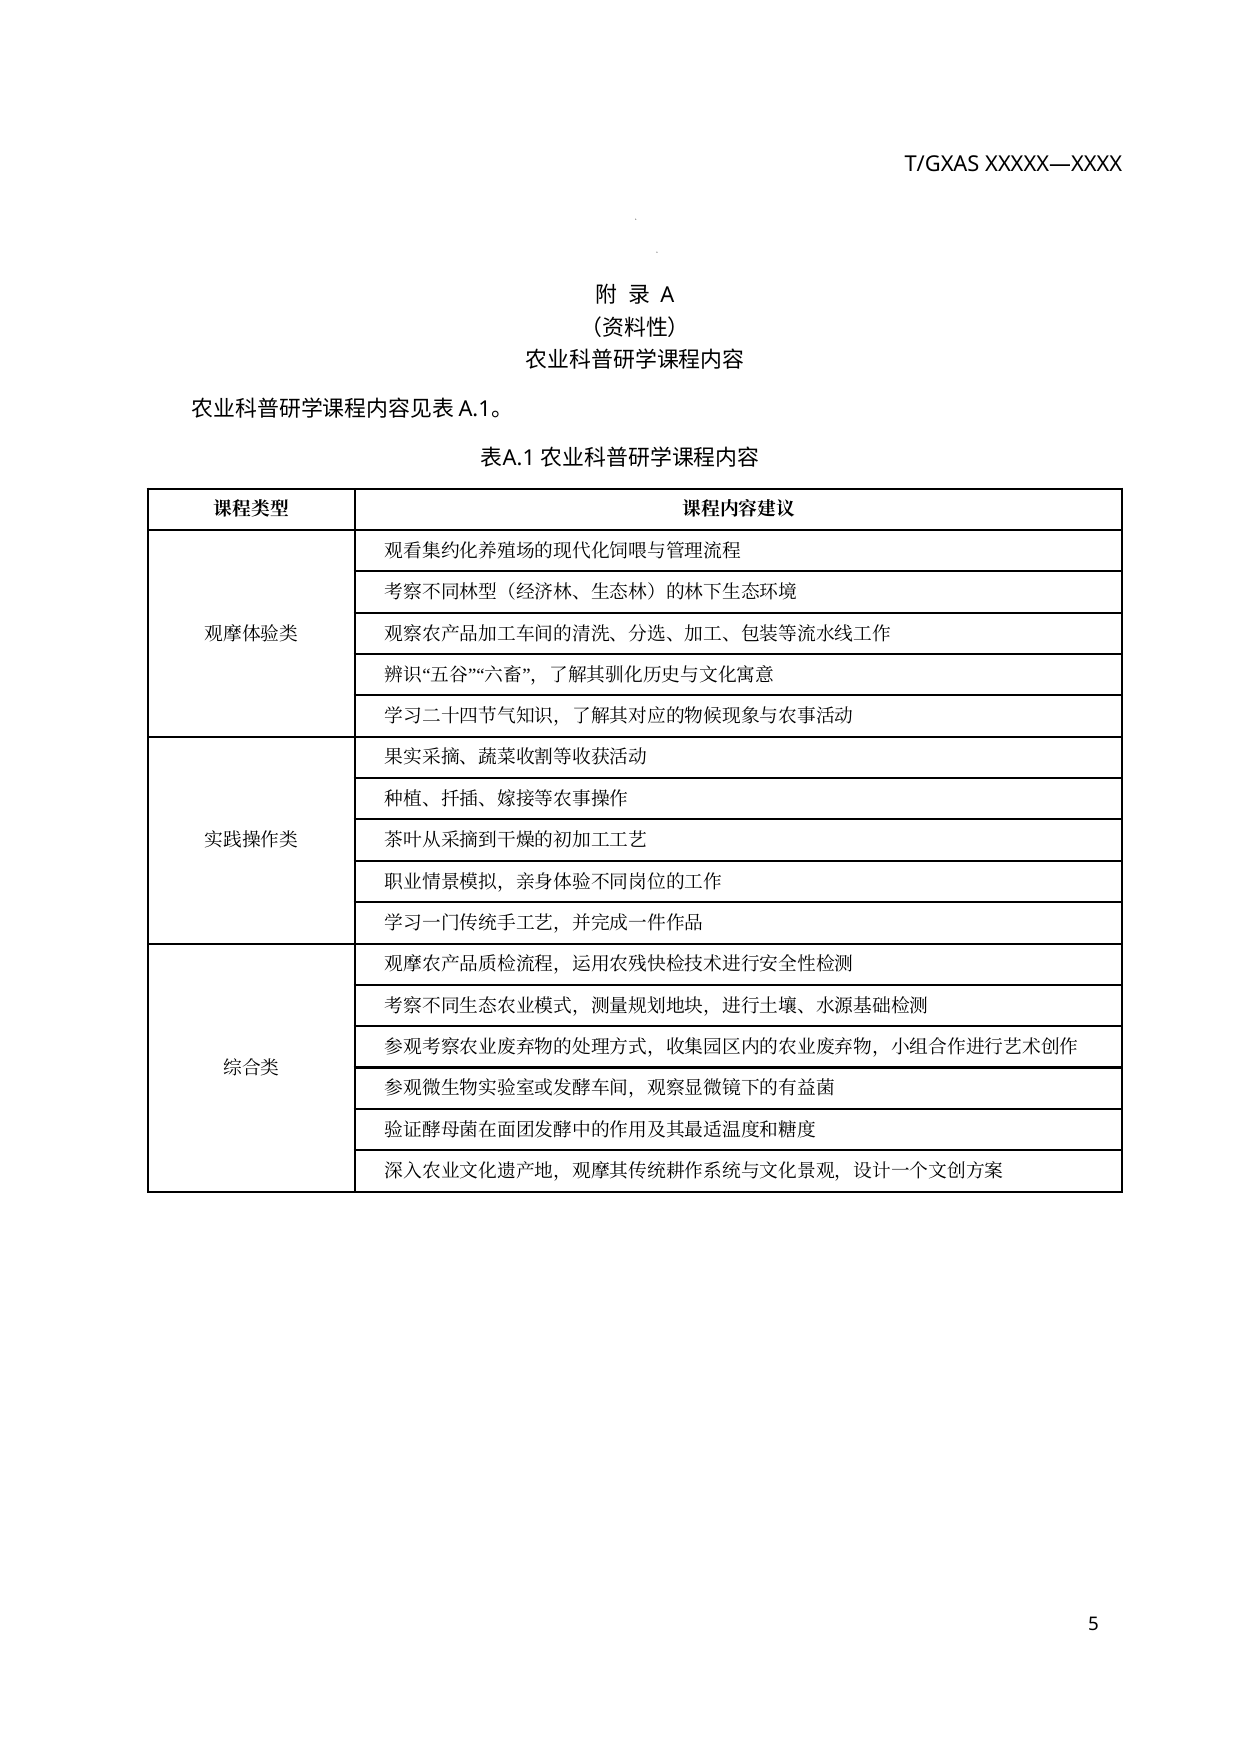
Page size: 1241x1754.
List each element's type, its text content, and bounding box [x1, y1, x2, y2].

table_cell 参观考察农业废弃物的处理方式，收集园区内的农业废弃物，小组合作进行艺术创作 [356, 1027, 1121, 1066]
table_cell 果实采摘、蔬菜收割等收获活动 [356, 738, 1121, 777]
table_cell 观摩体验类 [149, 531, 354, 736]
table_cell 参观微生物实验室或发酵车间，观察显微镜下的有益菌 [356, 1069, 1121, 1108]
table_cell 观察农产品加工车间的清洗、分选、加工、包装等流水线工作 [356, 614, 1121, 653]
table_cell 职业情景模拟，亲身体验不同岗位的工作 [356, 862, 1121, 901]
text （资料性） 农业科普研学课程内容 [148, 277, 1122, 374]
table_cell 种植、扦插、嫁接等农事操作 [356, 779, 1121, 818]
table_cell 茶叶从采摘到干燥的初加工工艺 [356, 820, 1121, 860]
table_cell 观看集约化养殖场的现代化饲喂与管理流程 [356, 531, 1121, 570]
table_cell 学习一门传统手工艺，并完成一件作品 [356, 903, 1121, 942]
table_cell 实践操作类 [149, 738, 354, 942]
table_cell 观摩农产品质检流程，运用农残快检技术进行安全性检测 [356, 945, 1121, 984]
text 农业科普研学课程内容 [148, 439, 1122, 471]
text 农业科普研学课程内容见表A.1。 [148, 391, 1122, 423]
table_cell 深入农业文化遗产地，观摩其传统耕作系统与文化景观，设计一个文创方案 [356, 1151, 1121, 1191]
table_cell 考察不同生态农业模式，测量规划地块，进行土壤、水源基础检测 [356, 986, 1121, 1025]
table_cell 综合类 [149, 945, 354, 1191]
table_cell 验证酵母菌在面团发酵中的作用及其最适温度和糖度 [356, 1110, 1121, 1149]
table_header 课程类型 [149, 490, 354, 529]
table_header 课程内容建议 [356, 490, 1121, 529]
table_cell 辨识“五谷”“六畜”，了解其驯化历史与文化寓意 [356, 655, 1121, 694]
table_cell 学习二十四节气知识，了解其对应的物候现象与农事活动 [356, 696, 1121, 736]
table_cell 考察不同林型（经济林、生态林）的林下生态环境 [356, 572, 1121, 612]
